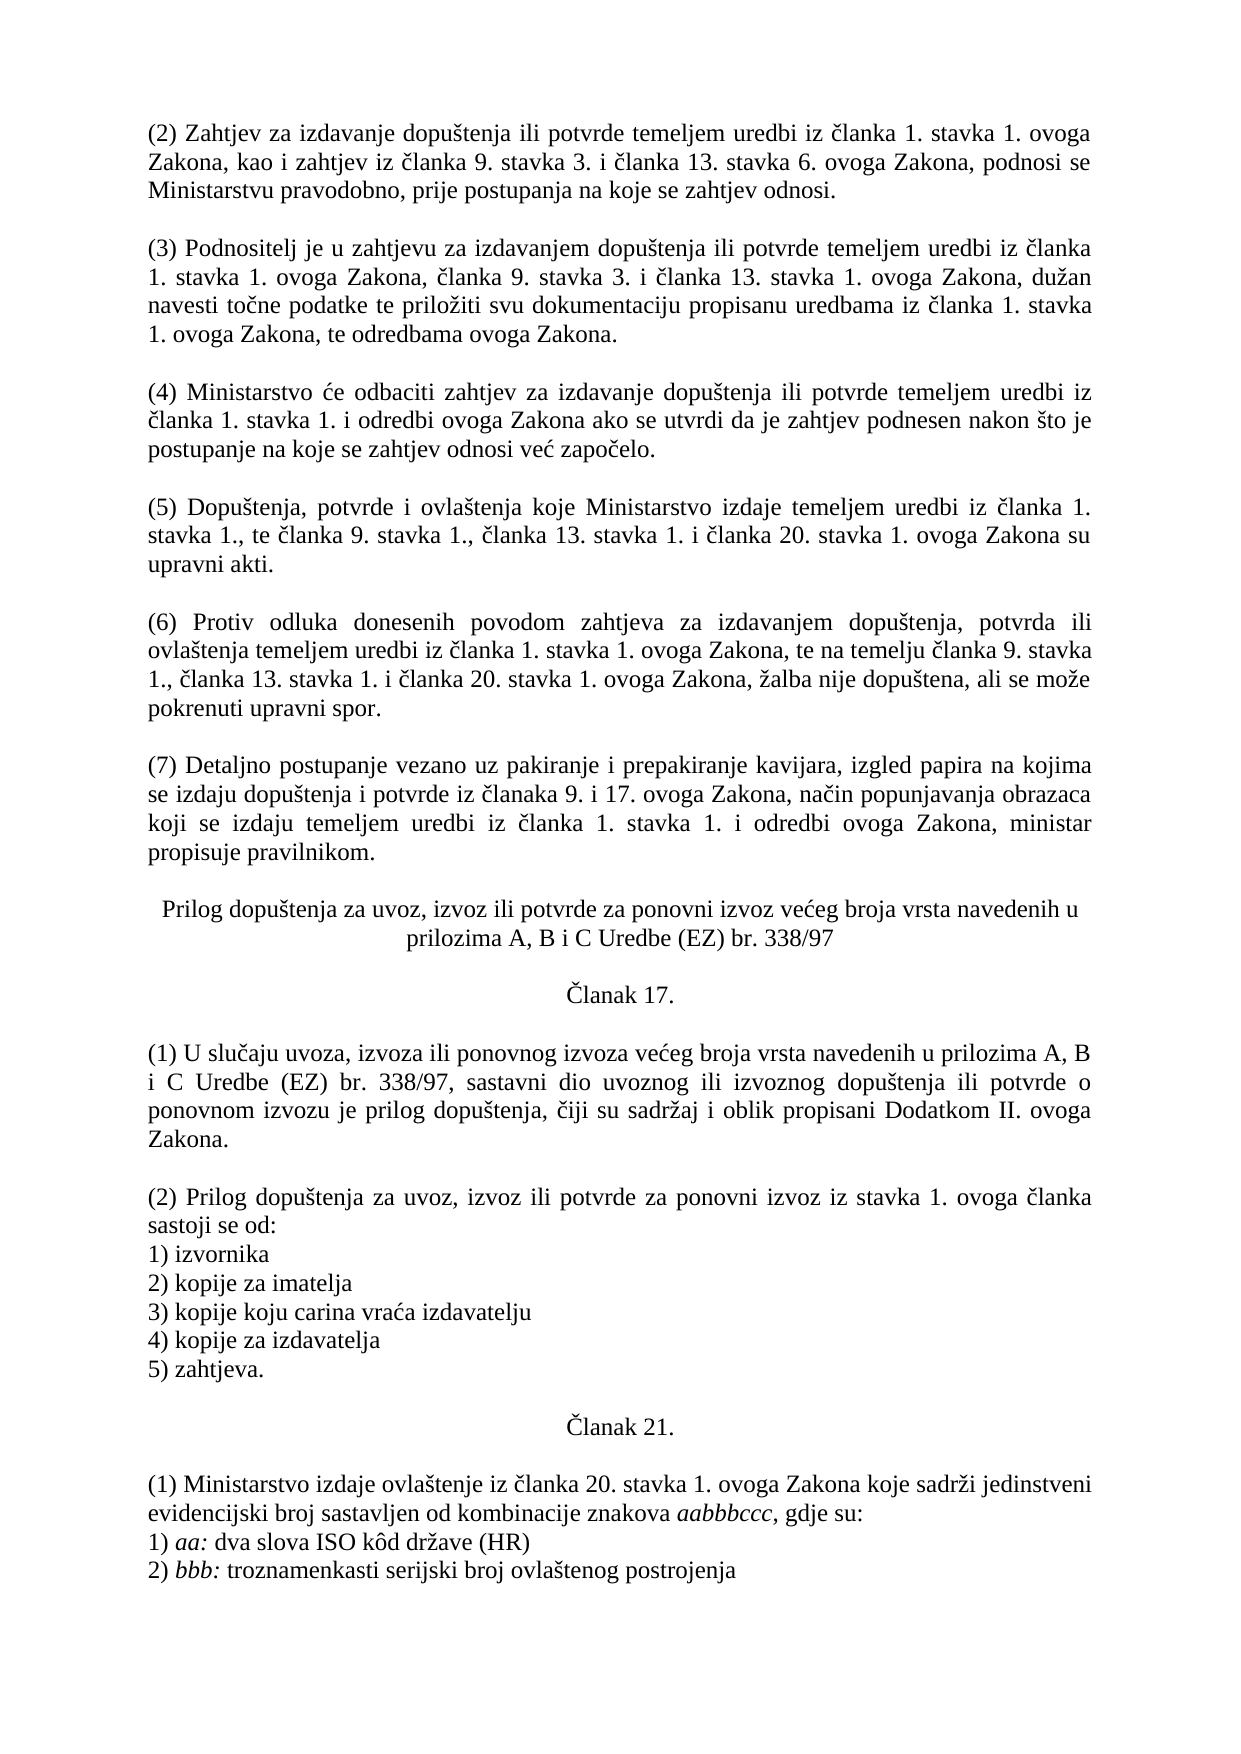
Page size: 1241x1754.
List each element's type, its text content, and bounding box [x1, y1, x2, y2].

text 4) kopije za izdavatelja [148, 1326, 1093, 1354]
text 1) izvornika [148, 1239, 1093, 1268]
text (5) Dopuštenja, potvrde i ovlaštenja koje Ministarstvo izdaje temeljem uredbi iz članka 1. stavka 1., te članka 9. stavka 1., članka 13. stavka 1. i članka 20. stavka 1. ovoga Zakona su upravni akti. [148, 492, 1093, 578]
text (4) Ministarstvo će odbaciti zahtjev za izdavanje dopuštenja ili potvrde temeljem uredbi iz članka 1. stavka 1. i odredbi ovoga Zakona ako se utvrdi da je zahtjev podnesen nakon što je postupanje na koje se zahtjev odnosi već započelo. [148, 377, 1093, 463]
text (1) Ministarstvo izdaje ovlaštenje iz članka 20. stavka 1. ovoga Zakona koje sadrži jedinstveni evidencijski broj sastavljen od kombinacije znakova aabbbccc, gdje su: [148, 1469, 1093, 1527]
text (2) Zahtjev za izdavanje dopuštenja ili potvrde temeljem uredbi iz članka 1. stavka 1. ovoga Zakona, kao i zahtjev iz članka 9. stavka 3. i članka 13. stavka 6. ovoga Zakona, podnosi se Ministarstvu pravodobno, prije postupanja na koje se zahtjev odnosi. [148, 118, 1093, 204]
text 2) kopije za imatelja [148, 1268, 1093, 1297]
text 1) aa: dva slova ISO kôd države (HR) [148, 1527, 1093, 1556]
text Članak 17. [148, 981, 1093, 1009]
text Članak 21. [148, 1412, 1093, 1441]
text (6) Protiv odluka donesenih povodom zahtjeva za izdavanjem dopuštenja, potvrda ili ovlaštenja temeljem uredbi iz članka 1. stavka 1. ovoga Zakona, te na temelju članka 9. stavka 1., članka 13. stavka 1. i članka 20. stavka 1. ovoga Zakona, žalba nije dopuštena, ali se može pokrenuti upravni spor. [148, 607, 1093, 722]
text (2) Prilog dopuštenja za uvoz, izvoz ili potvrde za ponovni izvoz iz stavka 1. ovoga članka sastoji se od: [148, 1182, 1093, 1239]
text (7) Detaljno postupanje vezano uz pakiranje i prepakiranje kavijara, izgled papira na kojima se izdaju dopuštenja i potvrde iz članaka 9. i 17. ovoga Zakona, način popunjavanja obrazaca koji se izdaju temeljem uredbi iz članka 1. stavka 1. i odredbi ovoga Zakona, ministar propisuje pravilnikom. [148, 751, 1093, 866]
text (1) U slučaju uvoza, izvoza ili ponovnog izvoza većeg broja vrsta navedenih u prilozima A, B i C Uredbe (EZ) br. 338/97, sastavni dio uvoznog ili izvoznog dopuštenja ili potvrde o ponovnom izvozu je prilog dopuštenja, čiji su sadržaj i oblik propisani Dodatkom II. ovoga Zakona. [148, 1038, 1093, 1153]
text 5) zahtjeva. [148, 1354, 1093, 1383]
text (3) Podnositelj je u zahtjevu za izdavanjem dopuštenja ili potvrde temeljem uredbi iz članka 1. stavka 1. ovoga Zakona, članka 9. stavka 3. i članka 13. stavka 1. ovoga Zakona, dužan navesti točne podatke te priložiti svu dokumentaciju propisanu uredbama iz članka 1. stavka 1. ovoga Zakona, te odredbama ovoga Zakona. [148, 233, 1093, 348]
text 3) kopije koju carina vraća izdavatelju [148, 1297, 1093, 1326]
text Prilog dopuštenja za uvoz, izvoz ili potvrde za ponovni izvoz većeg broja vrsta navedenih u prilozima A, B i C Uredbe (EZ) br. 338/97 [148, 894, 1093, 952]
text 2) bbb: troznamenkasti serijski broj ovlaštenog postrojenja [148, 1556, 1093, 1584]
